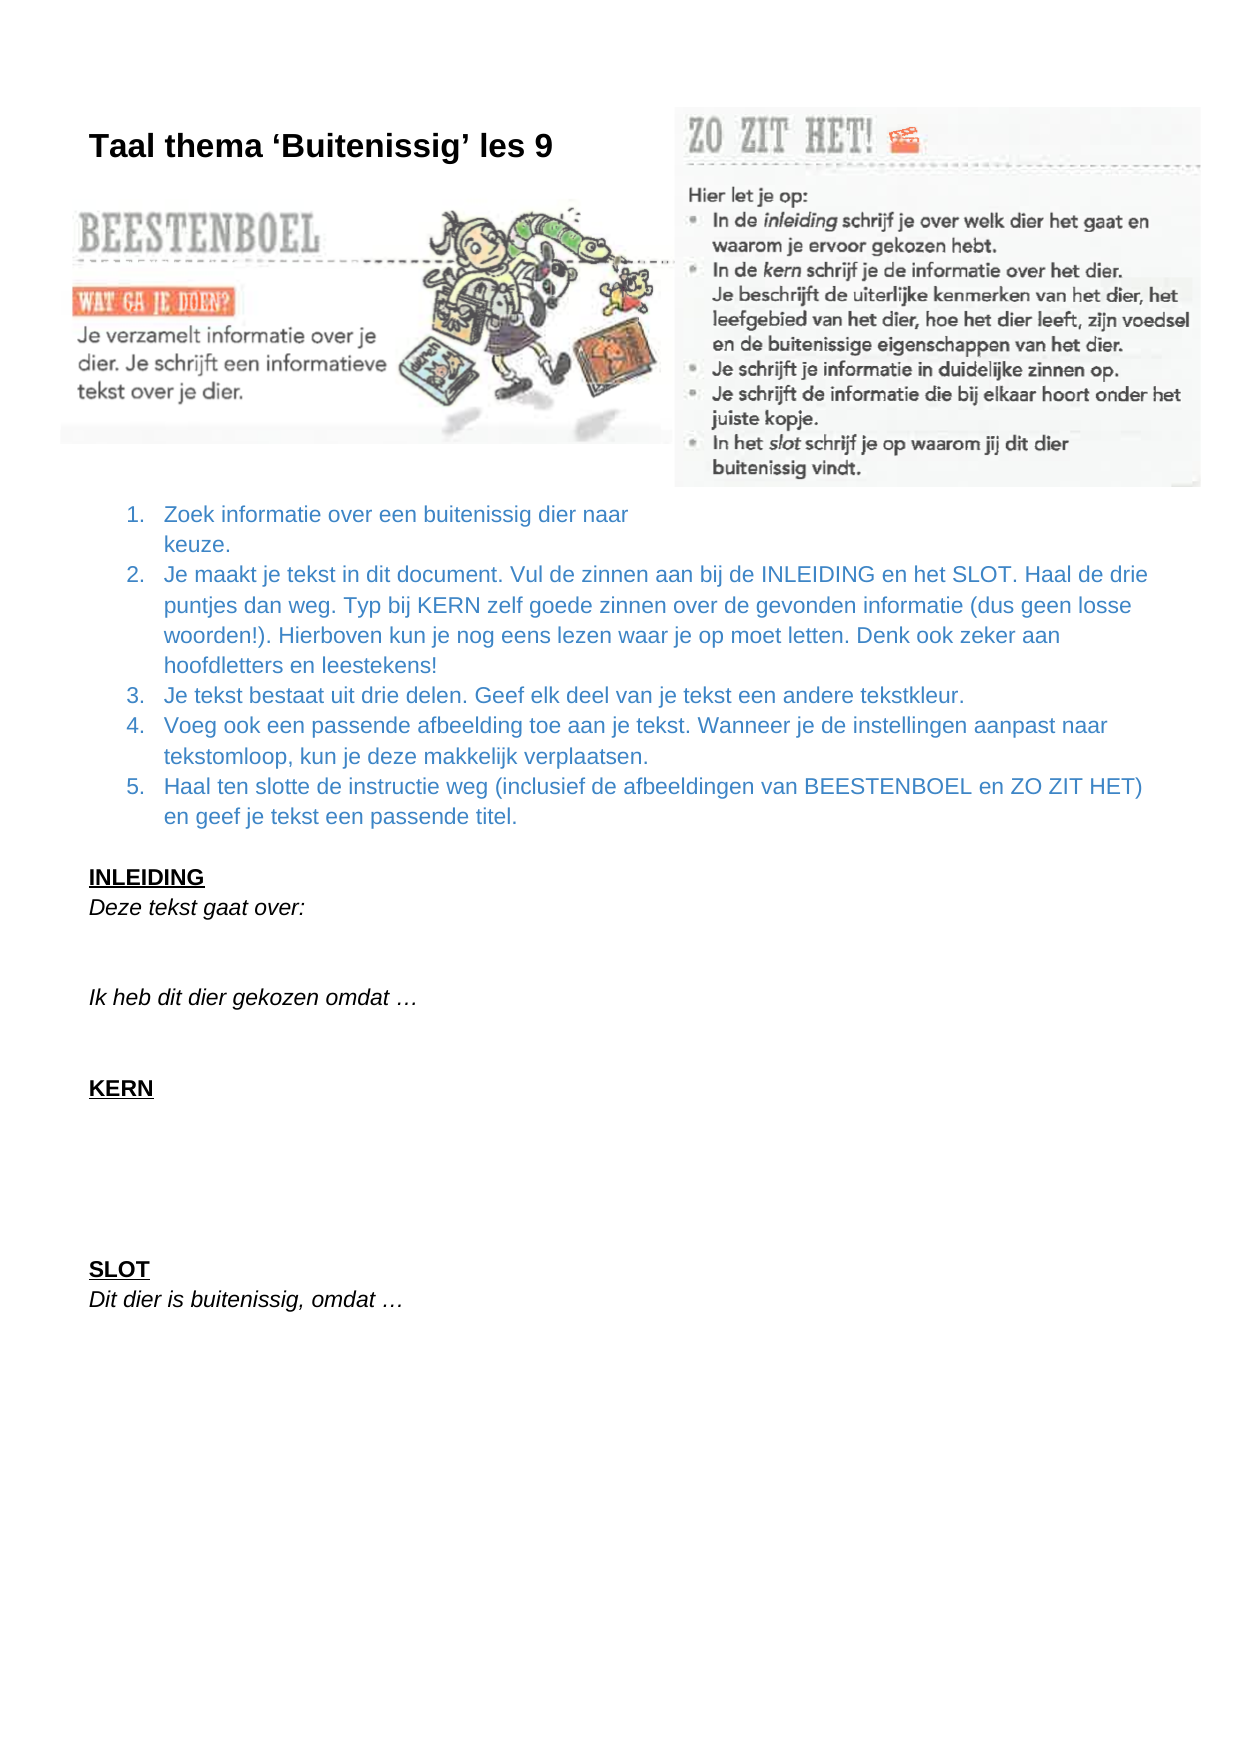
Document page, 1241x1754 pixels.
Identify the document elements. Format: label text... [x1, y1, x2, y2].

list Je tekst bestaat uit drie delen. Geef elk deel van je tekst een andere tekstkleur. [126, 682, 1152, 708]
list Voeg ook een passende afbeelding toe aan je tekst. Wanneer je de instellingen aanpast naar tekstomloop, kun je deze makkelijk verplaatsen. [126, 712, 1152, 769]
list Je maakt je tekst in dit document. Vul de zinnen aan bij de INLEIDING en het SLOT. Haal de drie puntjes dan weg. Typ bij KERN zelf goede zinnen over de gevonden informatie (dus geen losse woorden!). Hierboven kun je nog eens lezen waar je op moet letten. Denk ook zeker aan hoofdletters en leestekens! [126, 561, 1152, 678]
text Dit dier is buitenissig, omdat … [88, 1286, 1152, 1313]
list Haal ten slotte de instructie weg (inclusief de afbeeldingen van BEESTENBOEL en ZO ZIT HET) en geef je tekst een passende titel. [126, 773, 1152, 829]
text Deze tekst gaat over: [88, 894, 1152, 920]
picture [60, 107, 1201, 487]
subtitle Taal thema ‘Buitenissig’ les 9 [88, 126, 674, 164]
text KERN [88, 1075, 1152, 1101]
list Zoek informatie over een buitenissig dier naar keuze. [126, 501, 1152, 557]
text Ik heb dit dier gekozen omdat … [88, 984, 1152, 1011]
text SLOT [88, 1256, 1152, 1282]
text INLEIDING [88, 863, 1152, 890]
